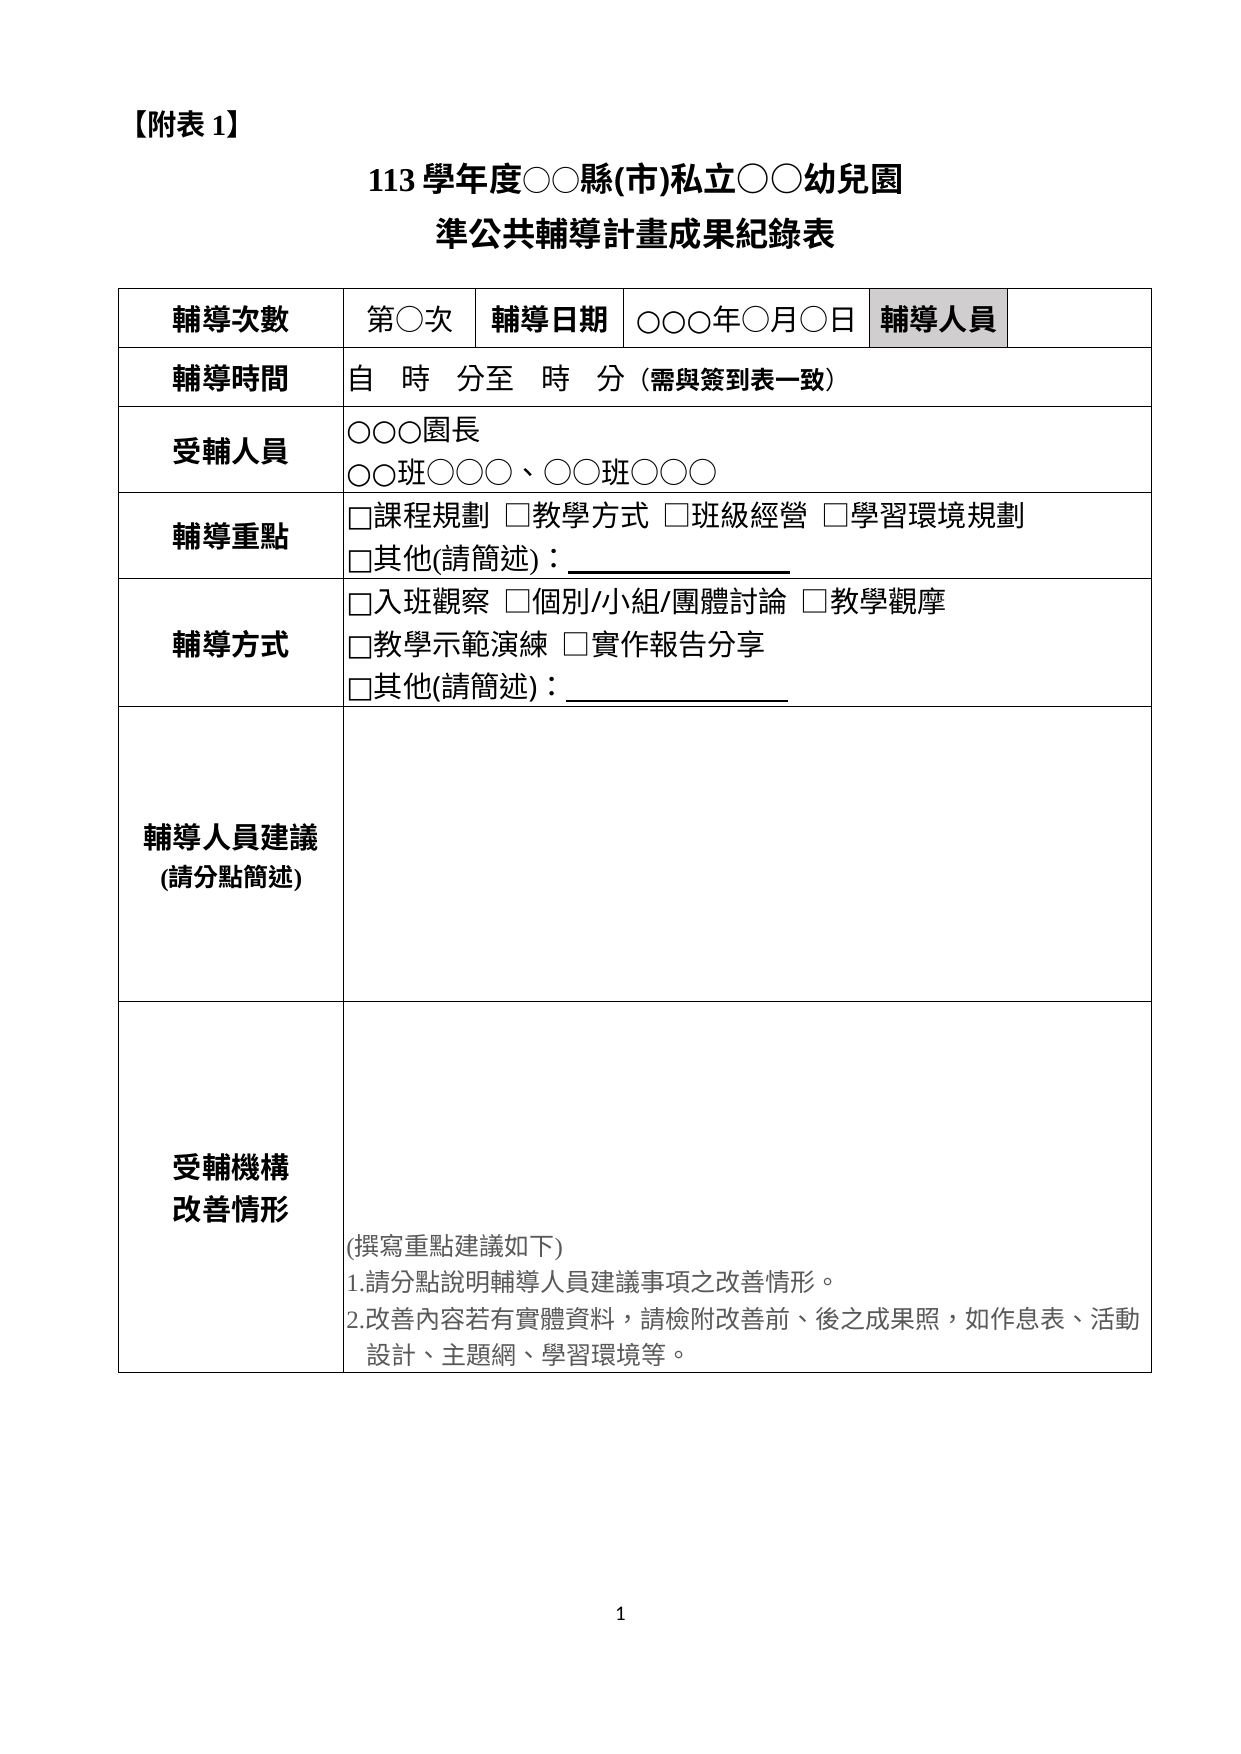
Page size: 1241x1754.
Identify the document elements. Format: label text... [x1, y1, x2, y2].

table_cell ○○○園長 ○○班○○○、○○班○○○ [344, 407, 1151, 492]
text 【附表1】 [118, 99, 1122, 145]
table_cell 輔導重點 [119, 493, 343, 578]
table_cell 輔導方式 [119, 579, 343, 706]
table_cell 第○次 [344, 289, 475, 347]
table_cell 輔導時間 [119, 348, 343, 406]
table_cell [1008, 289, 1151, 347]
table_cell ○○○年○月○日 [624, 289, 869, 347]
table_header 113學年度○○縣(市)私立○○幼兒園 準公共輔導計畫成果紀錄表 [119, 146, 1151, 288]
table_cell 輔導人員建議 (請分點簡述) [119, 707, 343, 1001]
table_cell [344, 1002, 1151, 1226]
table_cell 受輔機構 改善情形 [119, 1002, 343, 1372]
table_cell 輔導日期 [476, 289, 623, 347]
table_cell [344, 707, 1151, 1001]
table_cell (撰寫重點建議如下) 1.請分點說明輔導人員建議事項之改善情形。 2.改善內容若有實體資料，請檢附改善前、後之成果照，如作息表、活動設計、主題網、學習環境等。 [344, 1226, 1151, 1372]
table_cell □課程規劃 □教學方式 □班級經營 □學習環境規劃 □其他(請簡述)： [344, 493, 1151, 578]
table_cell □入班觀察 □個別/小組/團體討論 □教學觀摩 □教學示範演練 □實作報告分享 □其他(請簡述)： [344, 579, 1151, 706]
table_cell 輔導次數 [119, 289, 343, 347]
table_cell 輔導人員 [870, 289, 1007, 347]
table_cell 自 時 分至 時 分（需與簽到表一致） [344, 348, 1151, 406]
table_cell 受輔人員 [119, 407, 343, 492]
